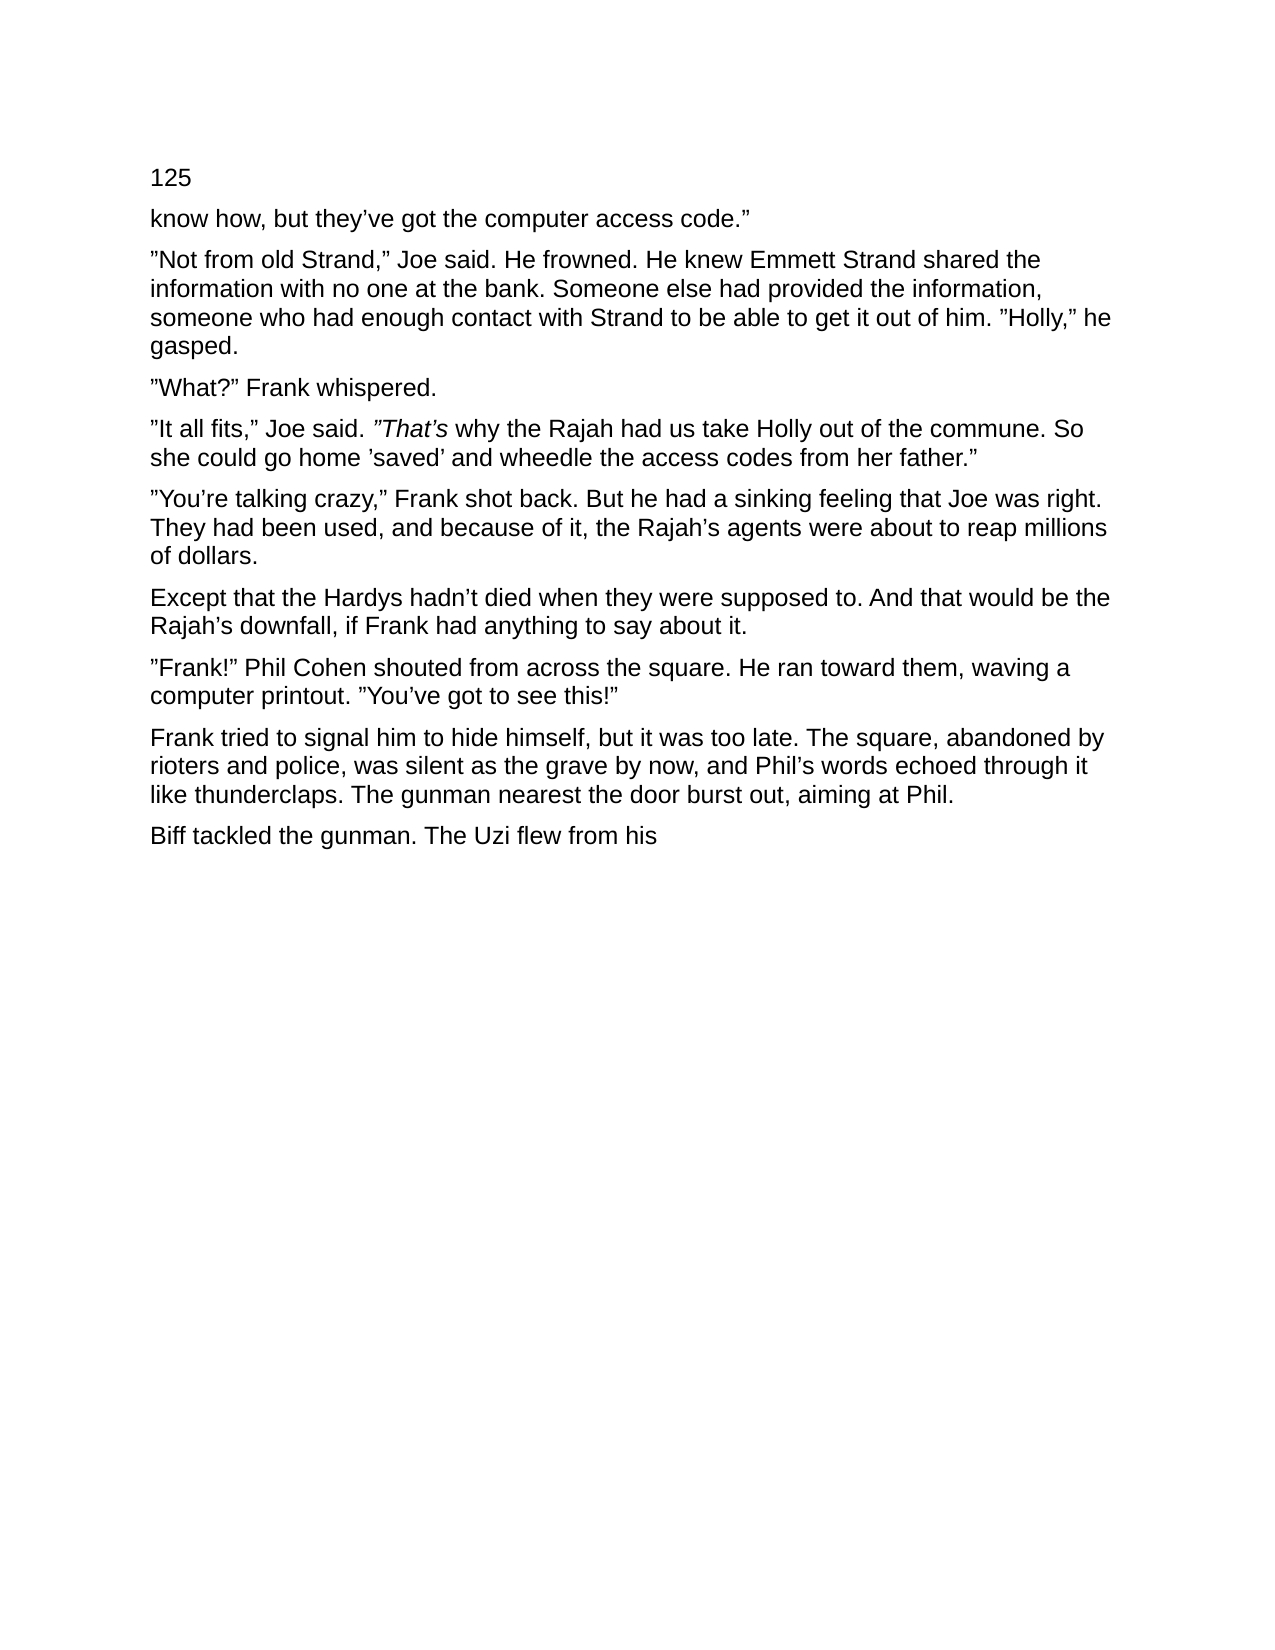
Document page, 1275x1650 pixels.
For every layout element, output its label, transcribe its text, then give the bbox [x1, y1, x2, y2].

text Biff tackled the gunman. The Uzi flew from his [150, 821, 1125, 850]
text ”Frank!” Phil Cohen shouted from across the square. He ran toward them, waving a computer printout. ”You’ve got to see this!” [150, 652, 1125, 710]
text ”What?” Frank whispered. [150, 372, 1125, 401]
text ”Not from old Strand,” Joe said. He frowned. He knew Emmett Strand shared the information with no one at the bank. Someone else had provided the information, someone who had enough contact with Strand to be able to get it out of him. ”Holly,” he gasped. [150, 245, 1125, 360]
text Frank tried to signal him to hide himself, but it was too late. The square, abandoned by rioters and police, was silent as the grave by now, and Phil’s words echoed through it like thunderclaps. The gunman nearest the door burst out, aiming at Phil. [150, 722, 1125, 809]
text 125 [150, 162, 1125, 191]
text ”You’re talking crazy,” Frank shot back. But he had a sinking feeling that Joe was right. They had been used, and because of it, the Rajah’s agents were about to reap millions of dollars. [150, 484, 1125, 570]
text know how, but they’ve got the computer access code.” [150, 204, 1125, 232]
text Except that the Hardys hadn’t died when they were supposed to. And that would be the Rajah’s downfall, if Frank had anything to say about it. [150, 582, 1125, 640]
text ”It all fits,” Joe said. ”That’s why the Rajah had us take Holly out of the commune. So she could go home ’saved’ and wheedle the access codes from her father.” [150, 414, 1125, 471]
